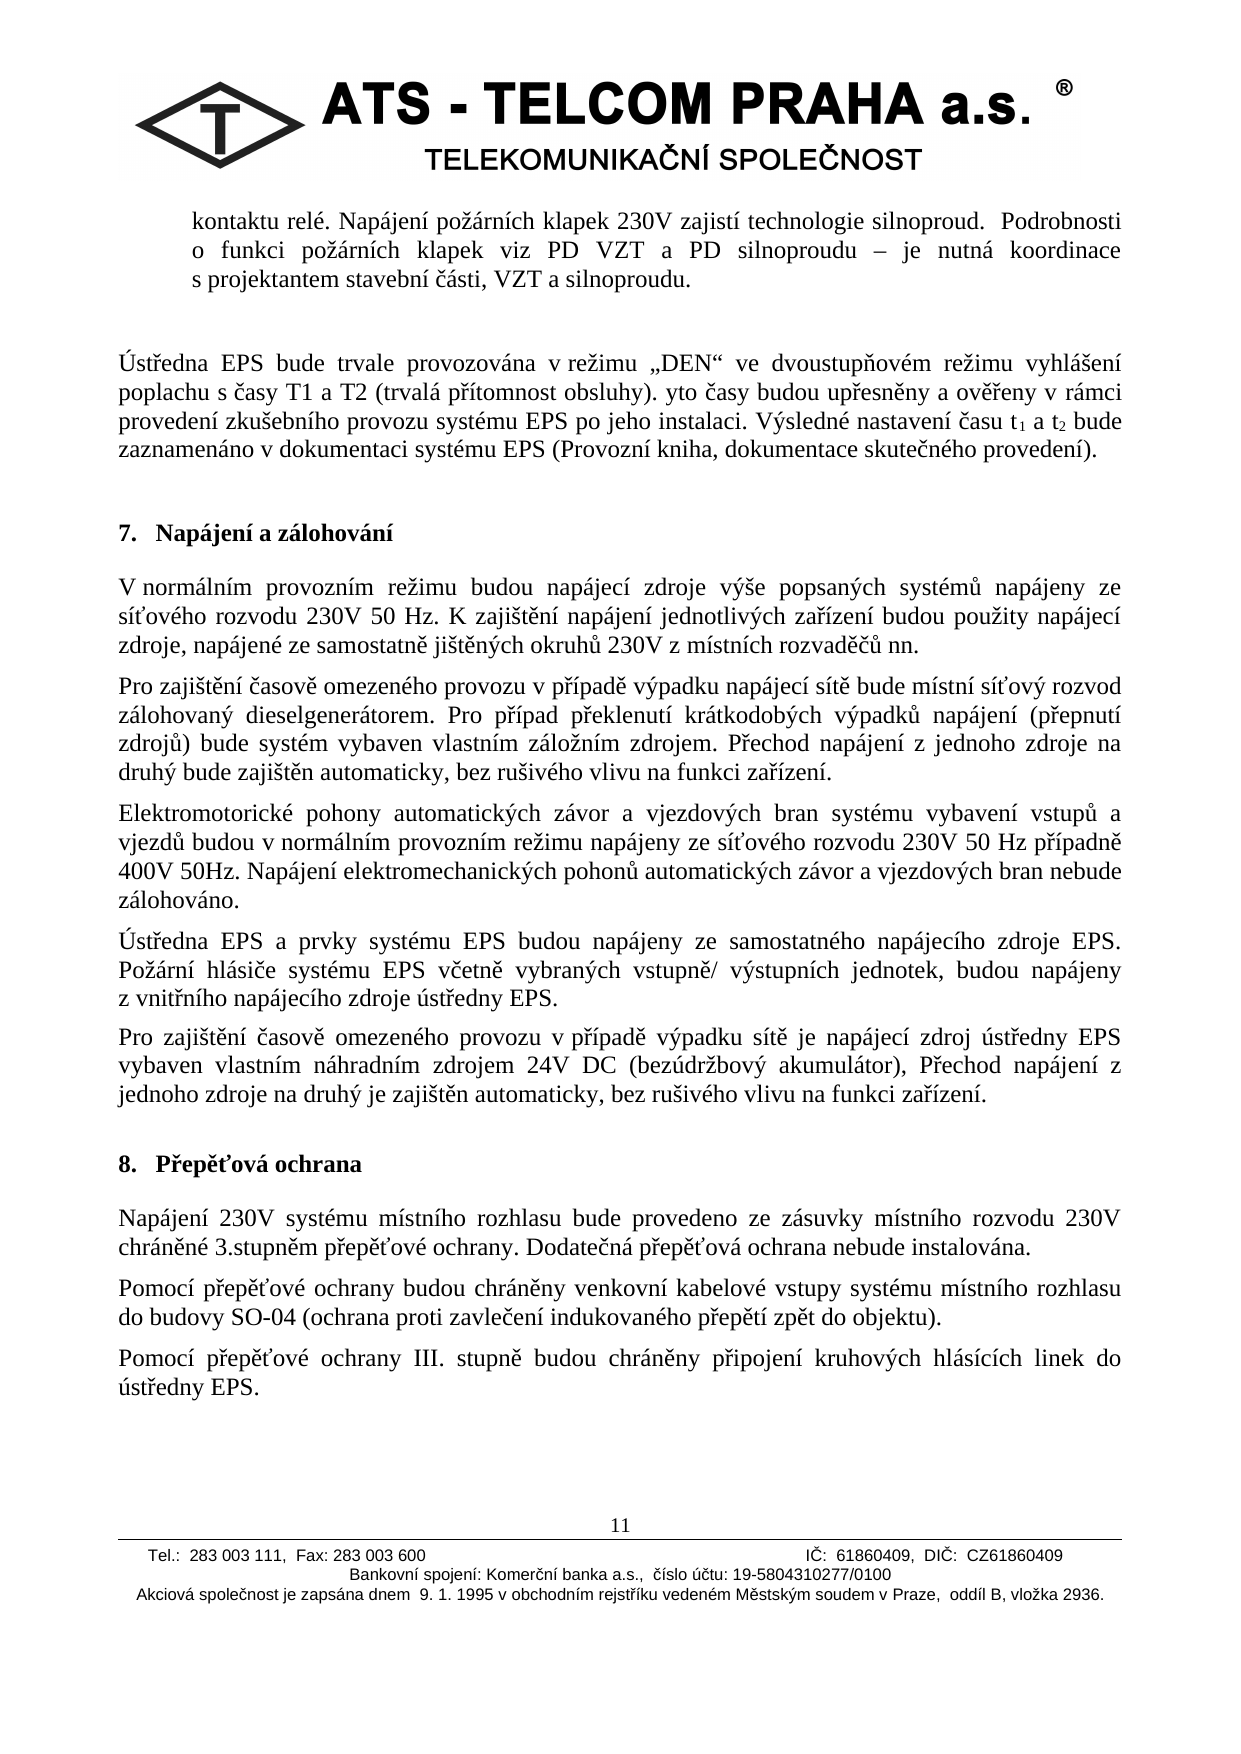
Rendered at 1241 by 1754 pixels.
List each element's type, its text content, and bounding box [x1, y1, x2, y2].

text Pro zajištění časově omezeného provozu v případě výpadku napájecí sítě bude místní síťový rozvod zálohovaný dieselgenerátorem. Pro případ překlenutí krátkodobých výpadků napájení (přepnutí zdrojů) bude systém vybaven vlastním záložním zdrojem. Přechod napájení z jednoho zdroje na druhý bude zajištěn automaticky, bez rušivého vlivu na funkci zařízení. [118, 671, 1122, 786]
picture [118, 73, 1081, 181]
text V normálním provozním režimu budou napájecí zdroje výše popsaných systémů napájeny ze síťového rozvodu 230V 50 Hz. K zajištění napájení jednotlivých zařízení budou použity napájecí zdroje, napájené ze samostatně jištěných okruhů 230V z místních rozvaděčů nn. [118, 572, 1122, 658]
text Přepěťová ochrana [118, 1149, 1122, 1178]
text Ústředna EPS bude trvale provozována v režimu „DEN“ ve dvoustupňovém režimu vyhlášení poplachu s časy T1 a T2 (trvalá přítomnost obsluhy). yto časy budou upřesněny a ověřeny v rámci provedení zkušebního provozu systému EPS po jeho instalaci. Výsledné nastavení času t1 a t2 bude zaznamenáno v dokumentaci systému EPS (Provozní kniha, dokumentace skutečného provedení). [118, 348, 1122, 463]
text Pro zajištění časově omezeného provozu v případě výpadku sítě je napájecí zdroj ústředny EPS vybaven vlastním náhradním zdrojem 24V DC (bezúdržbový akumulátor), Přechod napájení z jednoho zdroje na druhý je zajištěn automaticky, bez rušivého vlivu na funkci zařízení. [118, 1022, 1122, 1108]
text Napájení a zálohování [118, 518, 1122, 547]
text Pomocí přepěťové ochrany budou chráněny venkovní kabelové vstupy systému místního rozhlasu do budovy SO-04 (ochrana proti zavlečení indukovaného přepětí zpět do objektu). [118, 1273, 1122, 1331]
text Napájení 230V systému místního rozhlasu bude provedeno ze zásuvky místního rozvodu 230V chráněné 3.stupněm přepěťové ochrany. Dodatečná přepěťová ochrana nebude instalována. [118, 1203, 1122, 1261]
text Pomocí přepěťové ochrany III. stupně budou chráněny připojení kruhových hlásících linek do ústředny EPS. [118, 1343, 1122, 1401]
text Ústředna EPS a prvky systému EPS budou napájeny ze samostatného napájecího zdroje EPS. Požární hlásiče systému EPS včetně vybraných vstupně/ výstupních jednotek, budou napájeny z vnitřního napájecího zdroje ústředny EPS. [118, 926, 1122, 1012]
text Elektromotorické pohony automatických závor a vjezdových bran systému vybavení vstupů a vjezdů budou v normálním provozním režimu napájeny ze síťového rozvodu 230V 50 Hz případně 400V 50Hz. Napájení elektromechanických pohonů automatických závor a vjezdových bran nebude zálohováno. [118, 798, 1122, 913]
